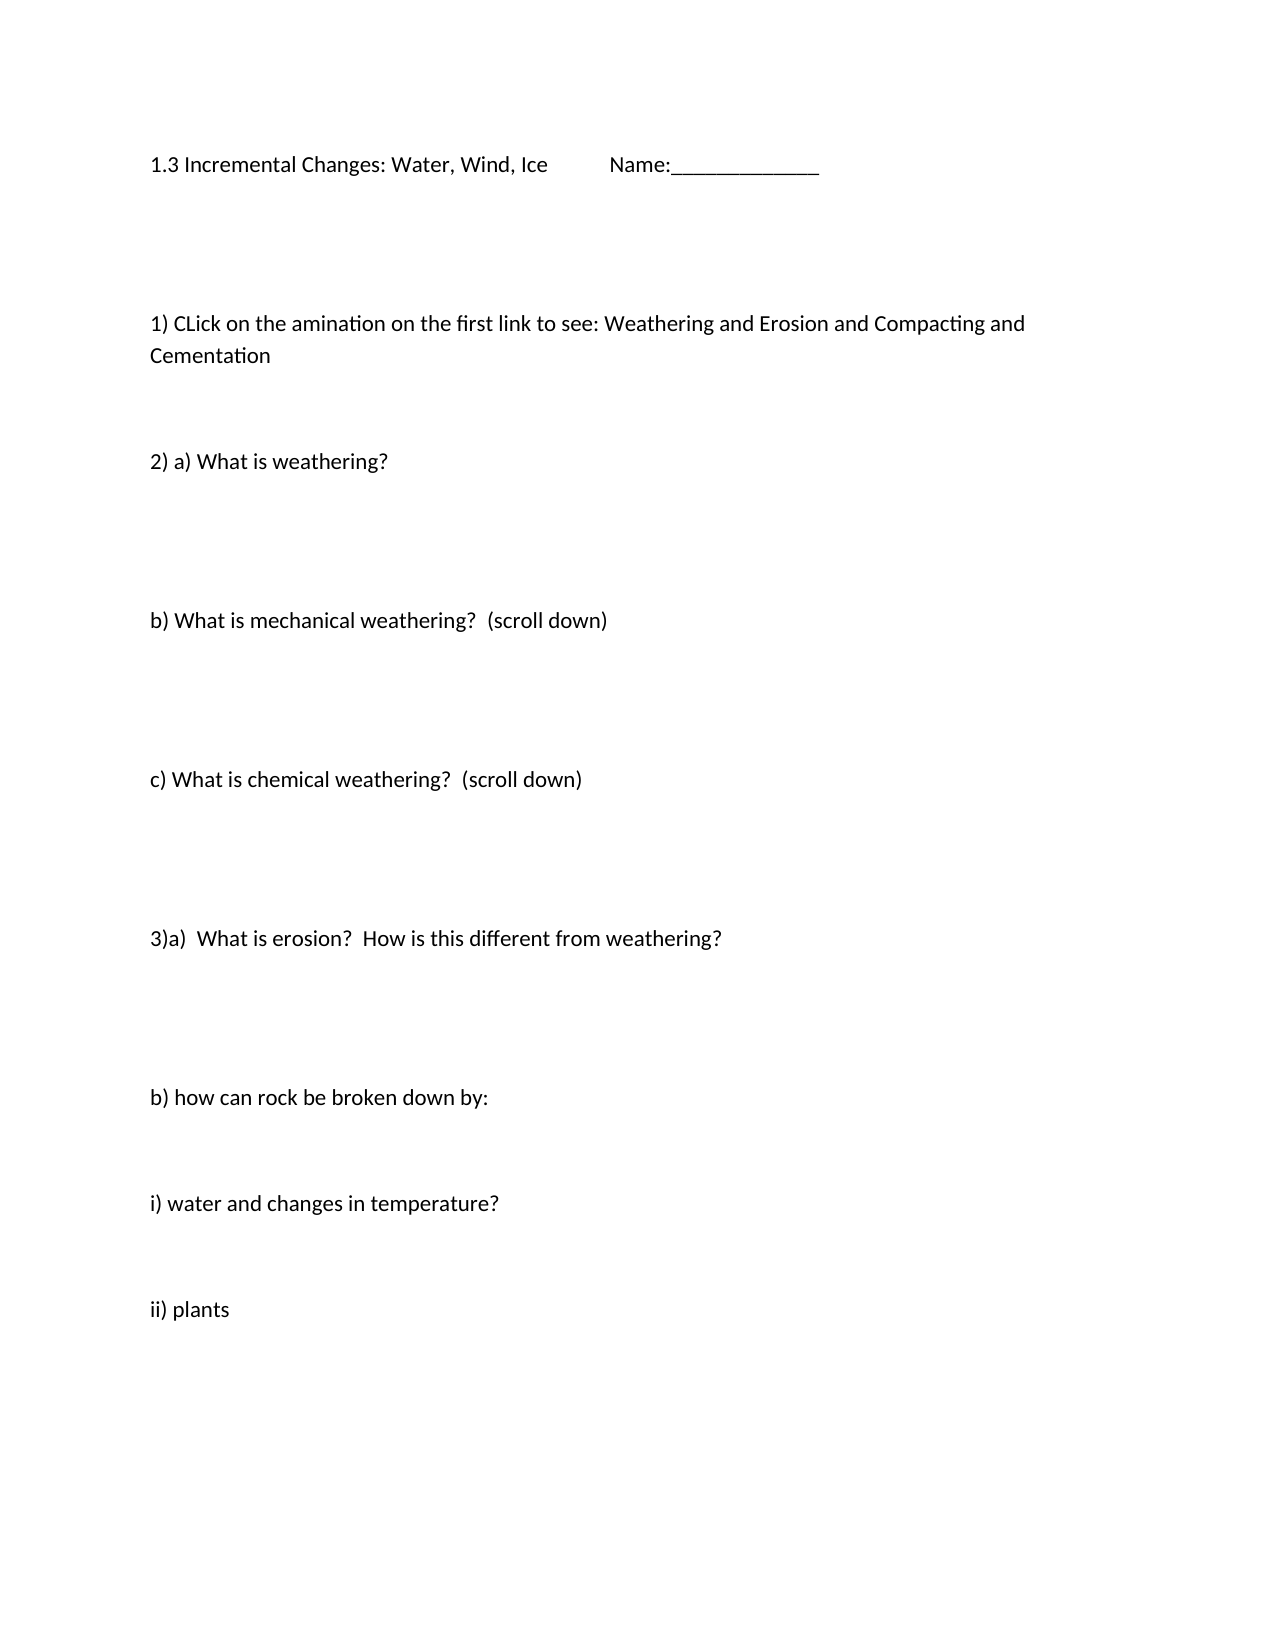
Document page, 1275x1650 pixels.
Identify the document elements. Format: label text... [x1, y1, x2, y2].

text 1) CLick on the amination on the first link to see: Weathering and Erosion and Compacting and Cementation [150, 309, 1125, 369]
text 3)a) What is erosion? How is this different from weathering? [150, 924, 1125, 952]
text ii) plants [150, 1296, 1125, 1324]
text c) What is chemical weathering? (scroll down) [150, 765, 1125, 793]
text b) how can rock be broken down by: [150, 1083, 1125, 1112]
text b) What is mechanical weathering? (scroll down) [150, 606, 1125, 634]
text i) water and changes in temperature? [150, 1189, 1125, 1218]
text 1.3 Incremental Changes: Water, Wind, Ice Name:_____________ [150, 150, 1125, 178]
text 2) a) What is weathering? [150, 447, 1125, 475]
